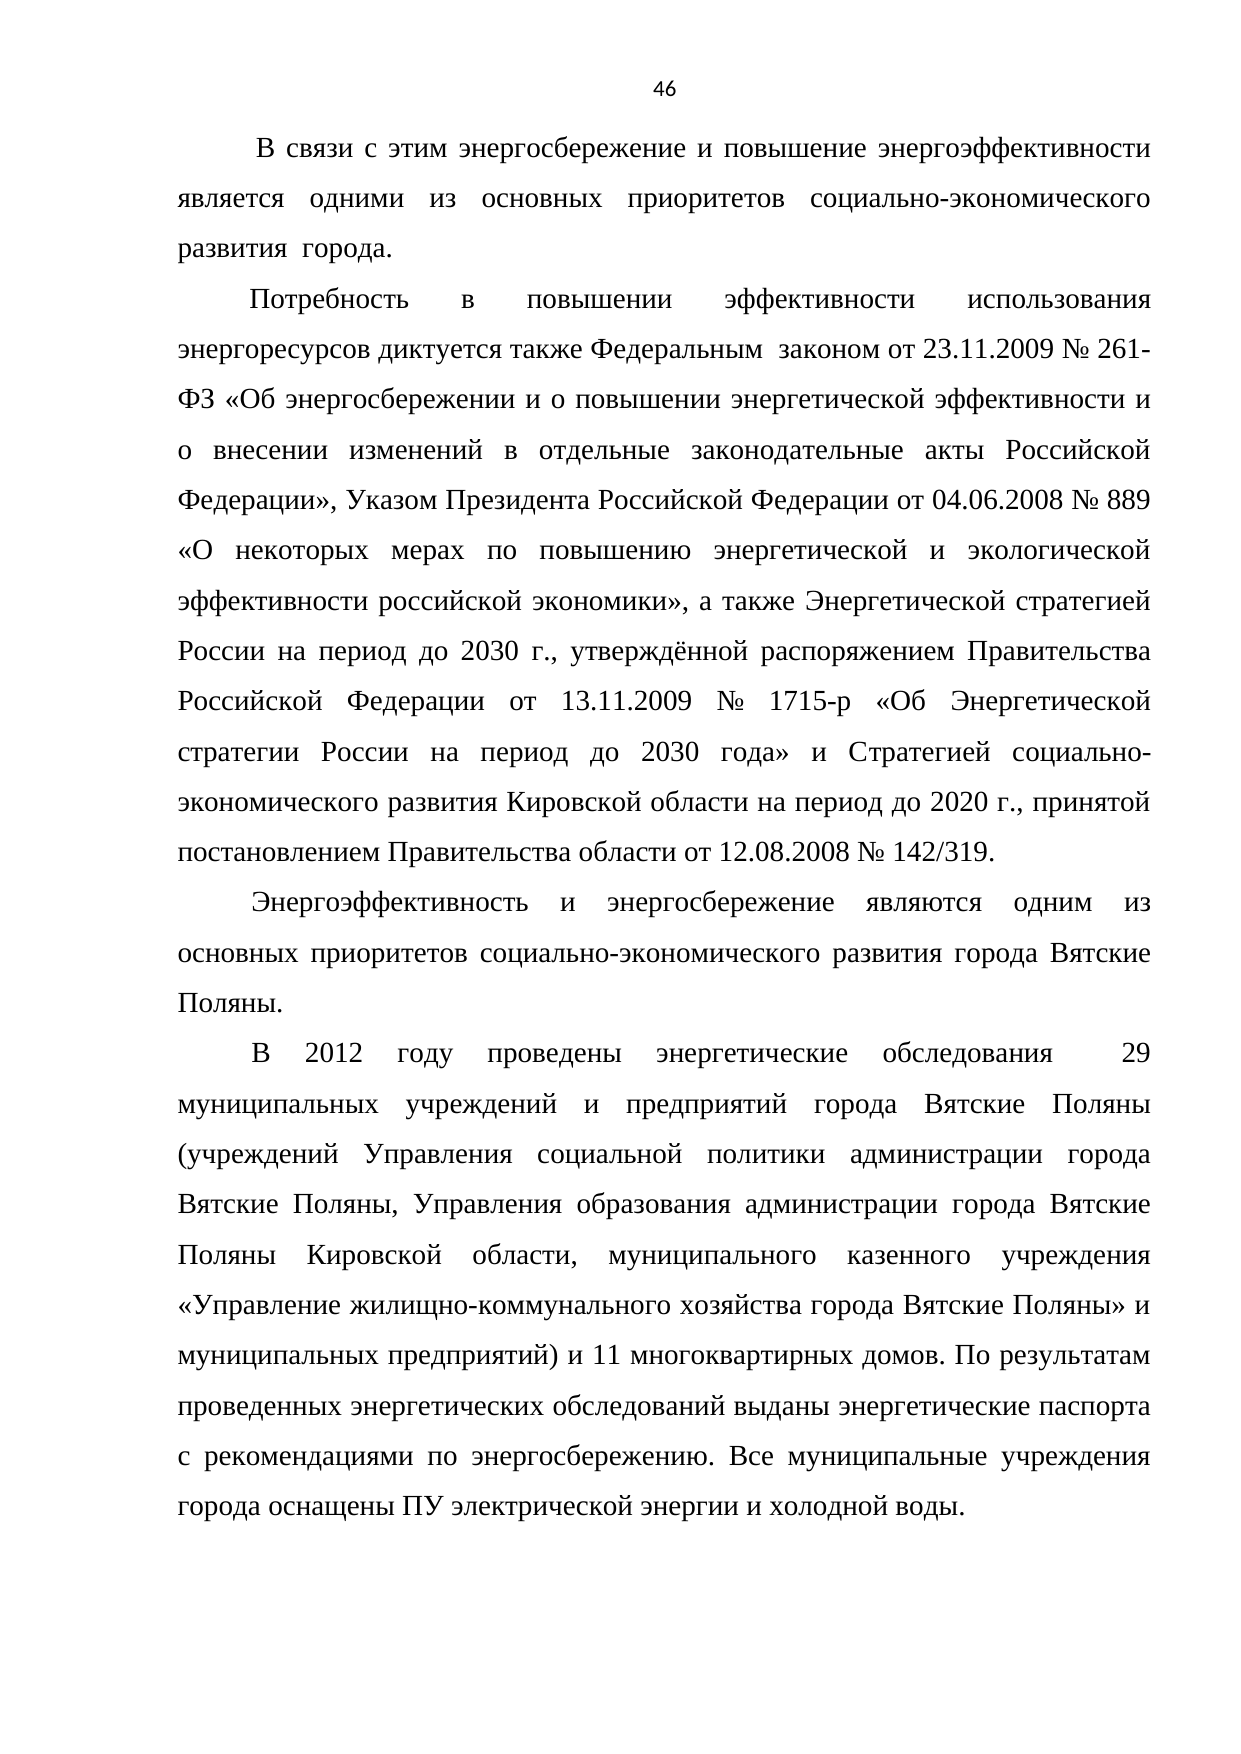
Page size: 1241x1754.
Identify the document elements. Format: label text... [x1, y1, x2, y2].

text Потребность в повышении эффективности использования энергоресурсов диктуется также Федеральным законом от 23.11.2009 № 261-ФЗ «Об энергосбережении и о повышении энергетической эффективности и о внесении изменений в отдельные законодательные акты Российской Федерации», Указом Президента Российской Федерации от 04.06.2008 № 889 «О некоторых мерах по повышению энергетической и экологической эффективности российской экономики», а также Энергетической стратегией России на период до 2030 г., утверждённой распоряжением Правительства Российской Федерации от 13.11.2009 № 1715-р «Об Энергетической стратегии России на период до 2030 года» и Стратегией социально-экономического развития Кировской области на период до 2020 г., принятой постановлением Правительства области от 12.08.2008 № 142/319. [177, 281, 1152, 868]
text Энергоэффективность и энергосбережение являются одним из основных приоритетов социально-экономического развития города Вятские Поляны. [177, 884, 1152, 1019]
text В связи с этим энергосбережение и повышение энергоэффективности является одними из основных приоритетов социально-экономического развития города. [177, 130, 1152, 264]
text В 2012 году проведены энергетические обследования 29 муниципальных учреждений и предприятий города Вятские Поляны (учреждений Управления социальной политики администрации города Вятские Поляны, Управления образования администрации города Вятские Поляны Кировской области, муниципального казенного учреждения «Управление жилищно-коммунального хозяйства города Вятские Поляны» и муниципальных предприятий) и 11 многоквартирных домов. По результатам проведенных энергетических обследований выданы энергетические паспорта с рекомендациями по энергосбережению. Все муниципальные учреждения города оснащены ПУ электрической энергии и холодной воды. [177, 1036, 1152, 1522]
